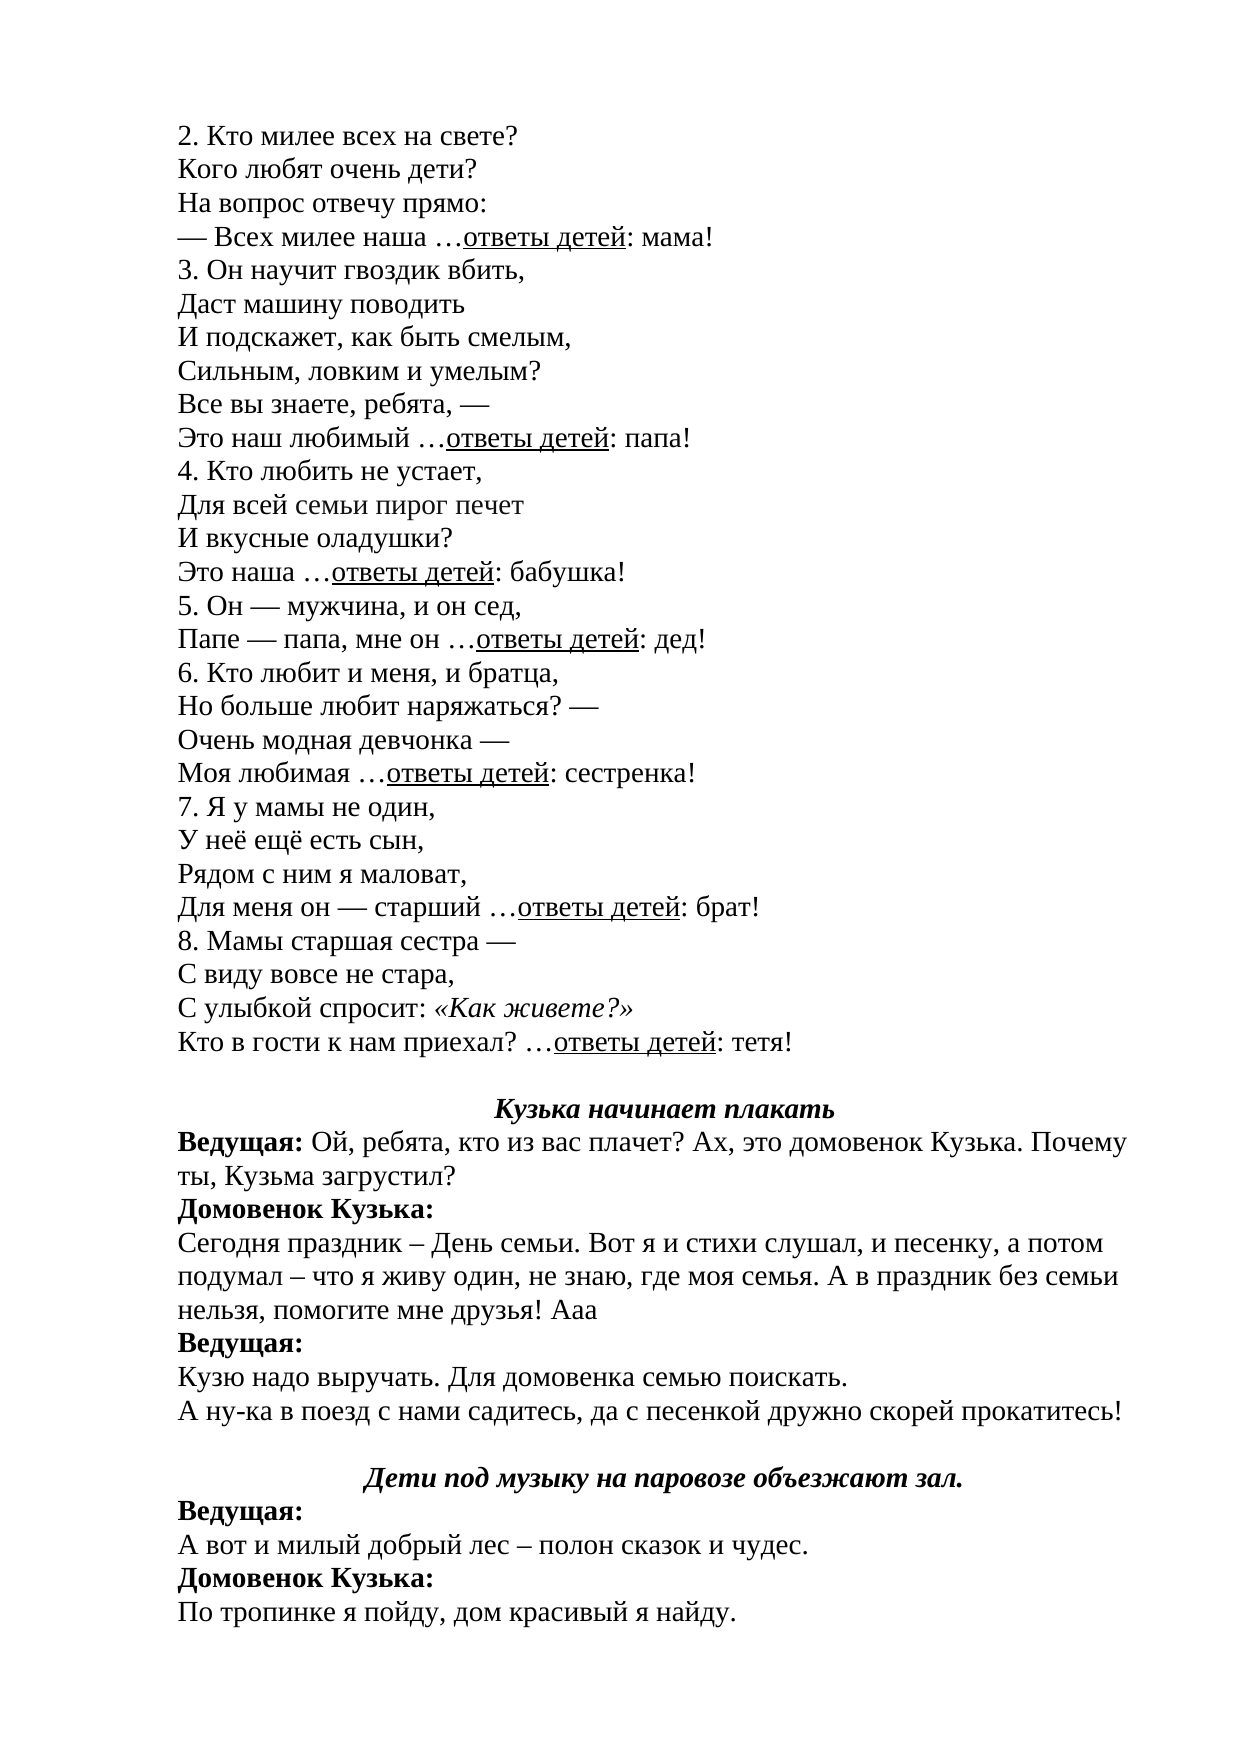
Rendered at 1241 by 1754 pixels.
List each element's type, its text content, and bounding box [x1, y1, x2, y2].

text Кого любят очень дети? [177, 152, 1152, 185]
text Кузька начинает плакать [177, 1091, 1152, 1124]
text 8. Мамы старшая сестра — [177, 923, 1152, 957]
text И вкусные оладушки? [177, 521, 1152, 554]
text — Всех милее наша …ответы детей: мама! [177, 219, 1152, 252]
text Это наш любимый …ответы детей: папа! [177, 420, 1152, 453]
text Рядом с ним я маловат, [177, 856, 1152, 889]
text И подскажет, как быть смелым, [177, 319, 1152, 353]
text Сильным, ловким и умелым? [177, 353, 1152, 386]
text А ну-ка в поезд с нами садитесь, да с песенкой дружно скорей прокатитесь! [177, 1393, 1152, 1426]
text 6. Кто любит и меня, и братца, [177, 655, 1152, 688]
text Для меня он — старший …ответы детей: брат! [177, 889, 1152, 923]
text Домовенок Кузька: [177, 1191, 1152, 1225]
text 2. Кто милее всех на свете? [177, 118, 1152, 152]
text 3. Он научит гвоздик вбить, [177, 252, 1152, 286]
text С виду вовсе не стара, [177, 957, 1152, 990]
text Дети под музыку на паровозе объезжают зал. [177, 1460, 1152, 1493]
text Домовенок Кузька: [177, 1560, 1152, 1594]
text Очень модная девчонка — [177, 722, 1152, 755]
text Но больше любит наряжаться? — [177, 688, 1152, 722]
text 5. Он — мужчина, и он сед, [177, 588, 1152, 621]
text Это наша …ответы детей: бабушка! [177, 554, 1152, 588]
text У неё ещё есть сын, [177, 822, 1152, 856]
text Сегодня праздник – День семьи. Вот я и стихи слушал, и песенку, а потом подумал – что я живу один, не знаю, где моя семья. А в праздник без семьи нельзя, помогите мне друзья! Ааа [177, 1225, 1152, 1326]
text Ведущая: Ой, ребята, кто из вас плачет? Ах, это домовенок Кузька. Почему ты, Кузьма загрустил? [177, 1124, 1152, 1191]
text Даст машину поводить [177, 286, 1152, 319]
text Для всей семьи пирог печет [177, 487, 1152, 521]
text По тропинке я пойду, дом красивый я найду. [177, 1594, 1152, 1627]
text Кто в гости к нам приехал? …ответы детей: тетя! [177, 1024, 1152, 1057]
text Кузю надо выручать. Для домовенка семью поискать. [177, 1359, 1152, 1393]
text Папе — папа, мне он …ответы детей: дед! [177, 621, 1152, 655]
text Ведущая: [177, 1326, 1152, 1359]
text А вот и милый добрый лес – полон сказок и чудес. [177, 1527, 1152, 1560]
text На вопрос отвечу прямо: [177, 185, 1152, 219]
text 7. Я у мамы не один, [177, 789, 1152, 822]
text Моя любимая …ответы детей: сестренка! [177, 755, 1152, 789]
text Ведущая: [177, 1493, 1152, 1527]
text Все вы знаете, ребята, — [177, 386, 1152, 420]
text С улыбкой спросит: «Как живете?» [177, 990, 1152, 1024]
text 4. Кто любить не устает, [177, 453, 1152, 487]
